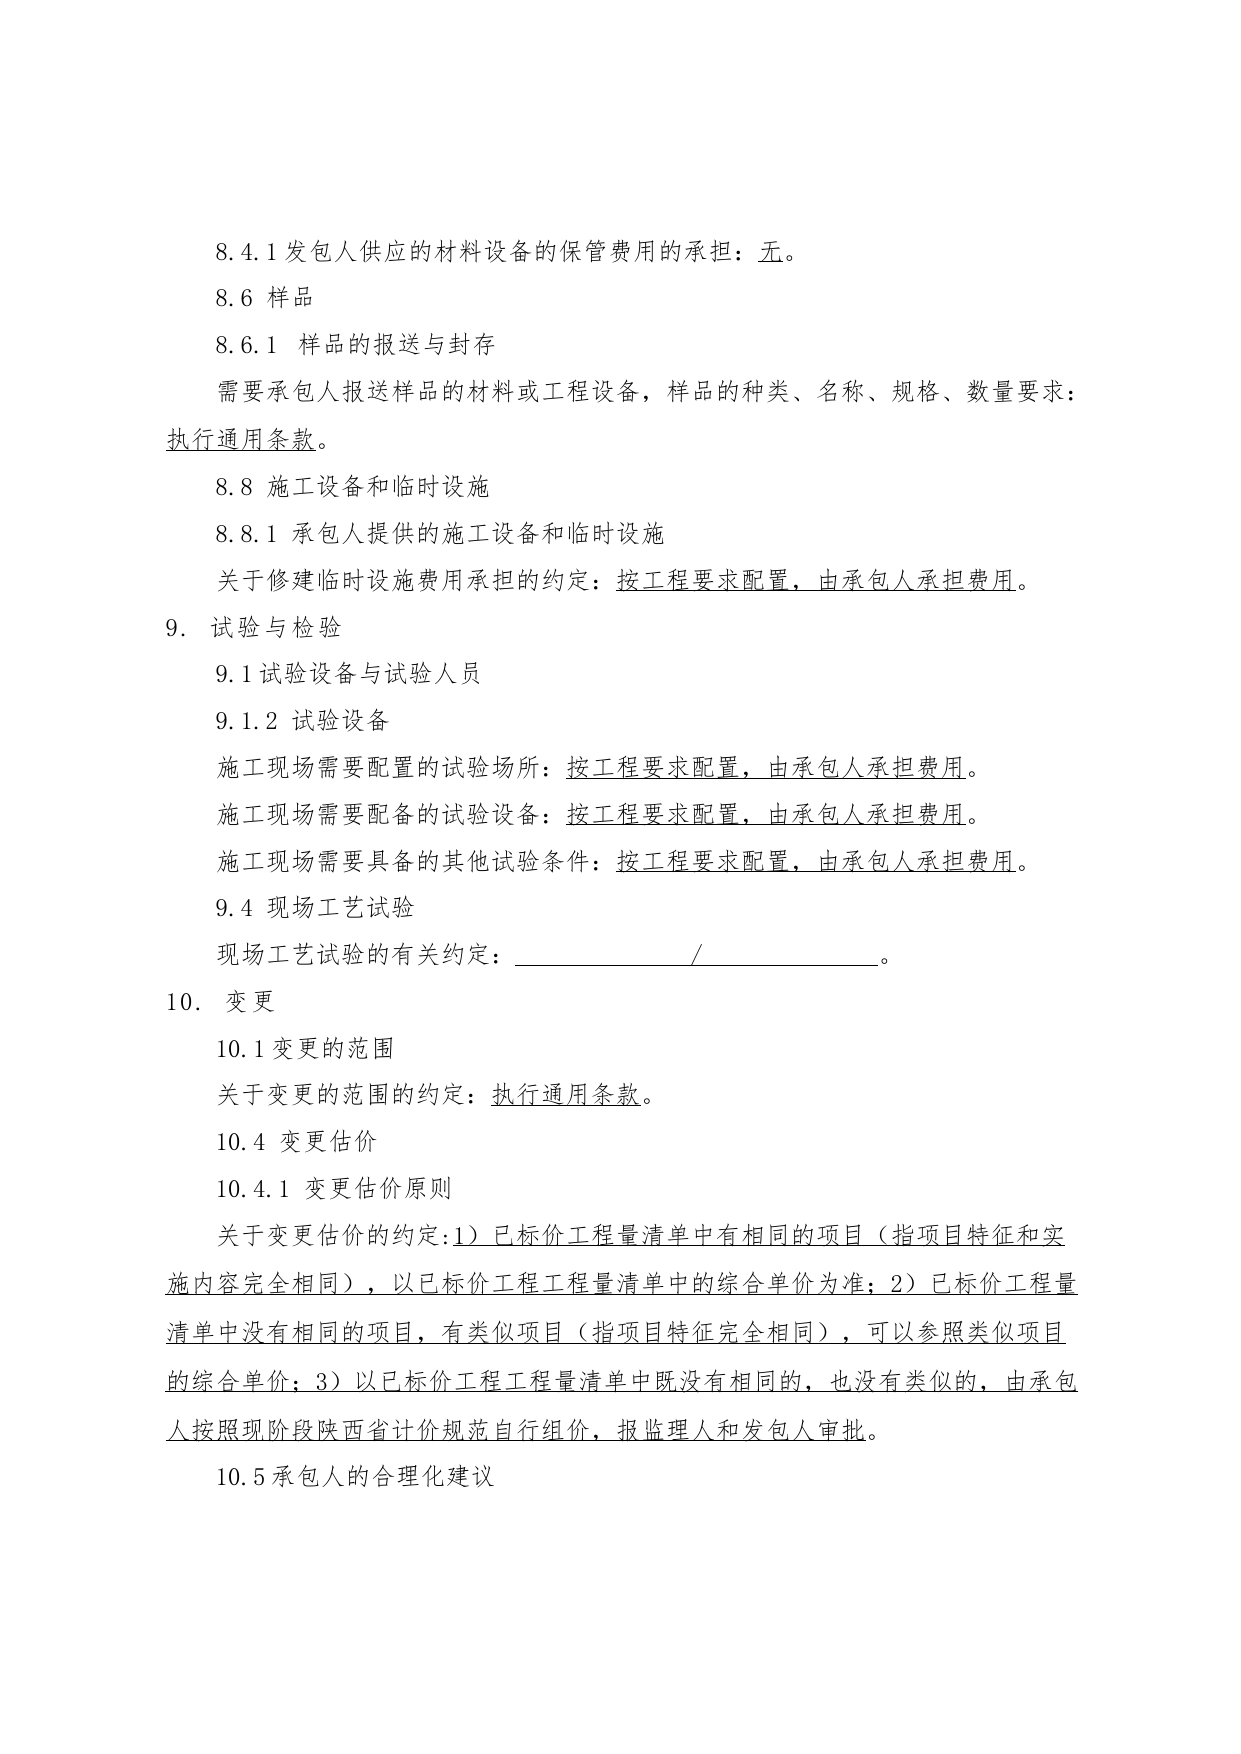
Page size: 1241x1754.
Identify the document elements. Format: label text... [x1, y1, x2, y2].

text 9.4 现场工艺试验 [165, 890, 1087, 922]
text 9.1.2 试验设备 [165, 703, 1087, 735]
text 9.1试验设备与试验人员 [165, 656, 1087, 688]
text 施工现场需要具备的其他试验条件：按工程要求配置，由承包人承担费用。 [165, 843, 1087, 875]
text 10.1变更的范围 [165, 1030, 1087, 1062]
text 10.4.1 变更估价原则 [165, 1170, 1087, 1203]
text 8.6 样品 [165, 280, 1087, 312]
text 关于修建临时设施费用承担的约定：按工程要求配置，由承包人承担费用。 [165, 562, 1087, 595]
text 10.4 变更估价 [165, 1123, 1087, 1156]
text 8.6.1 样品的报送与封存 [165, 326, 1087, 359]
text 施工现场需要配备的试验设备：按工程要求配置，由承包人承担费用。 [165, 796, 1087, 829]
text 8.8 施工设备和临时设施 [165, 469, 1087, 501]
text 关于变更估价的约定:1）已标价工程量清单中有相同的项目（指项目特征和实施内容完全相同），以已标价工程工程量清单中的综合单价为准；2）已标价工程量清单中没有相同的项目，有类似项目（指项目特征完全相同），可以参照类似项目的综合单价；3）以已标价工程工程量清单中既没有相同的，也没有类似的，由承包人按照现阶段陕西省计价规范自行组价，报监理人和发包人审批。 [165, 1217, 1087, 1444]
text 施工现场需要配置的试验场所：按工程要求配置，由承包人承担费用。 [165, 749, 1087, 782]
text 关于变更的范围的约定：执行通用条款。 [165, 1077, 1087, 1109]
subtitle 9. 试验与检验 [165, 609, 1087, 642]
text 现场工艺试验的有关约定： / 。 [165, 936, 1087, 969]
text 8.4.1发包人供应的材料设备的保管费用的承担：无。 [165, 233, 1087, 265]
text 8.8.1 承包人提供的施工设备和临时设施 [165, 516, 1087, 548]
subtitle 10. 变更 [165, 983, 1087, 1016]
text 10.5承包人的合理化建议 [165, 1459, 1087, 1491]
text 需要承包人报送样品的材料或工程设备，样品的种类、名称、规格、数量要求：执行通用条款。 [165, 373, 1087, 454]
